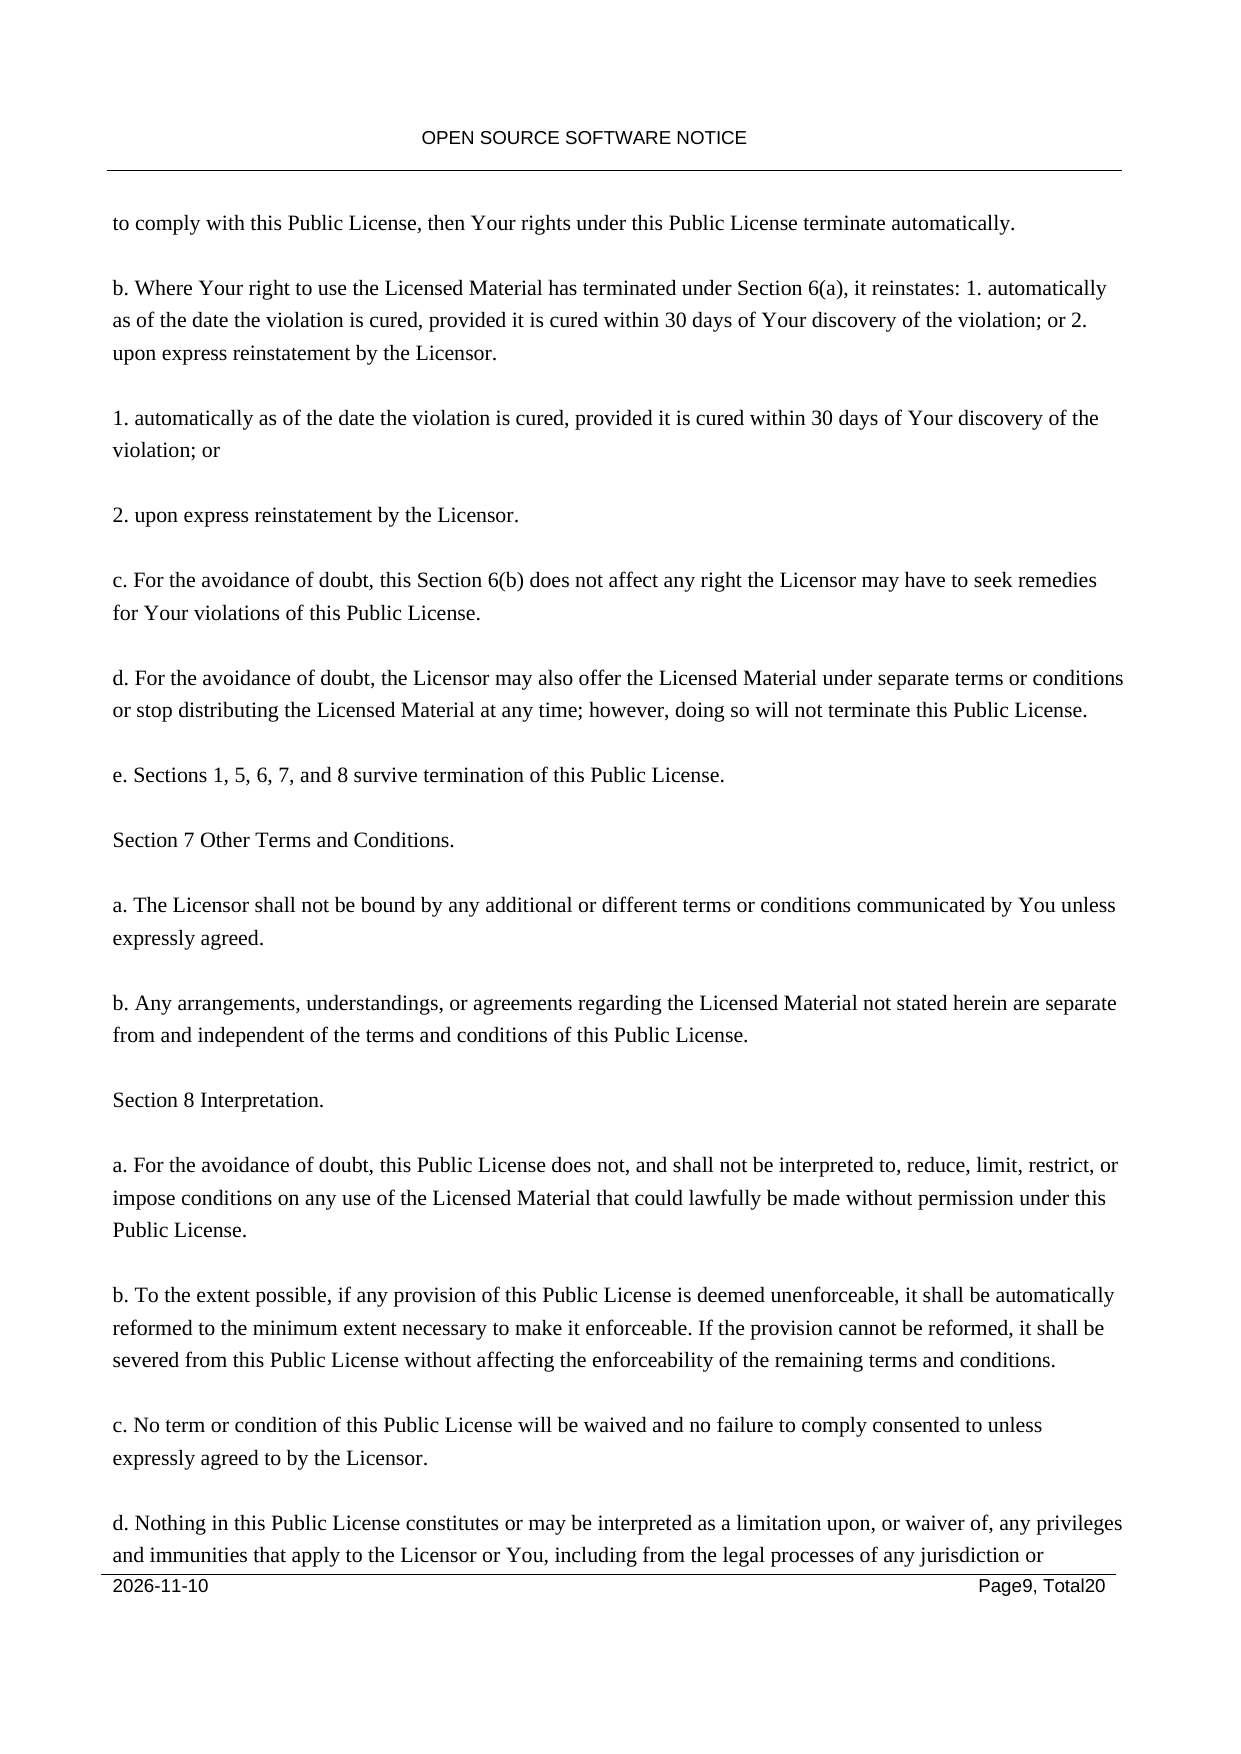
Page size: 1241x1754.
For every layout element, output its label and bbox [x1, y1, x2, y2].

text [112, 206, 1128, 1571]
